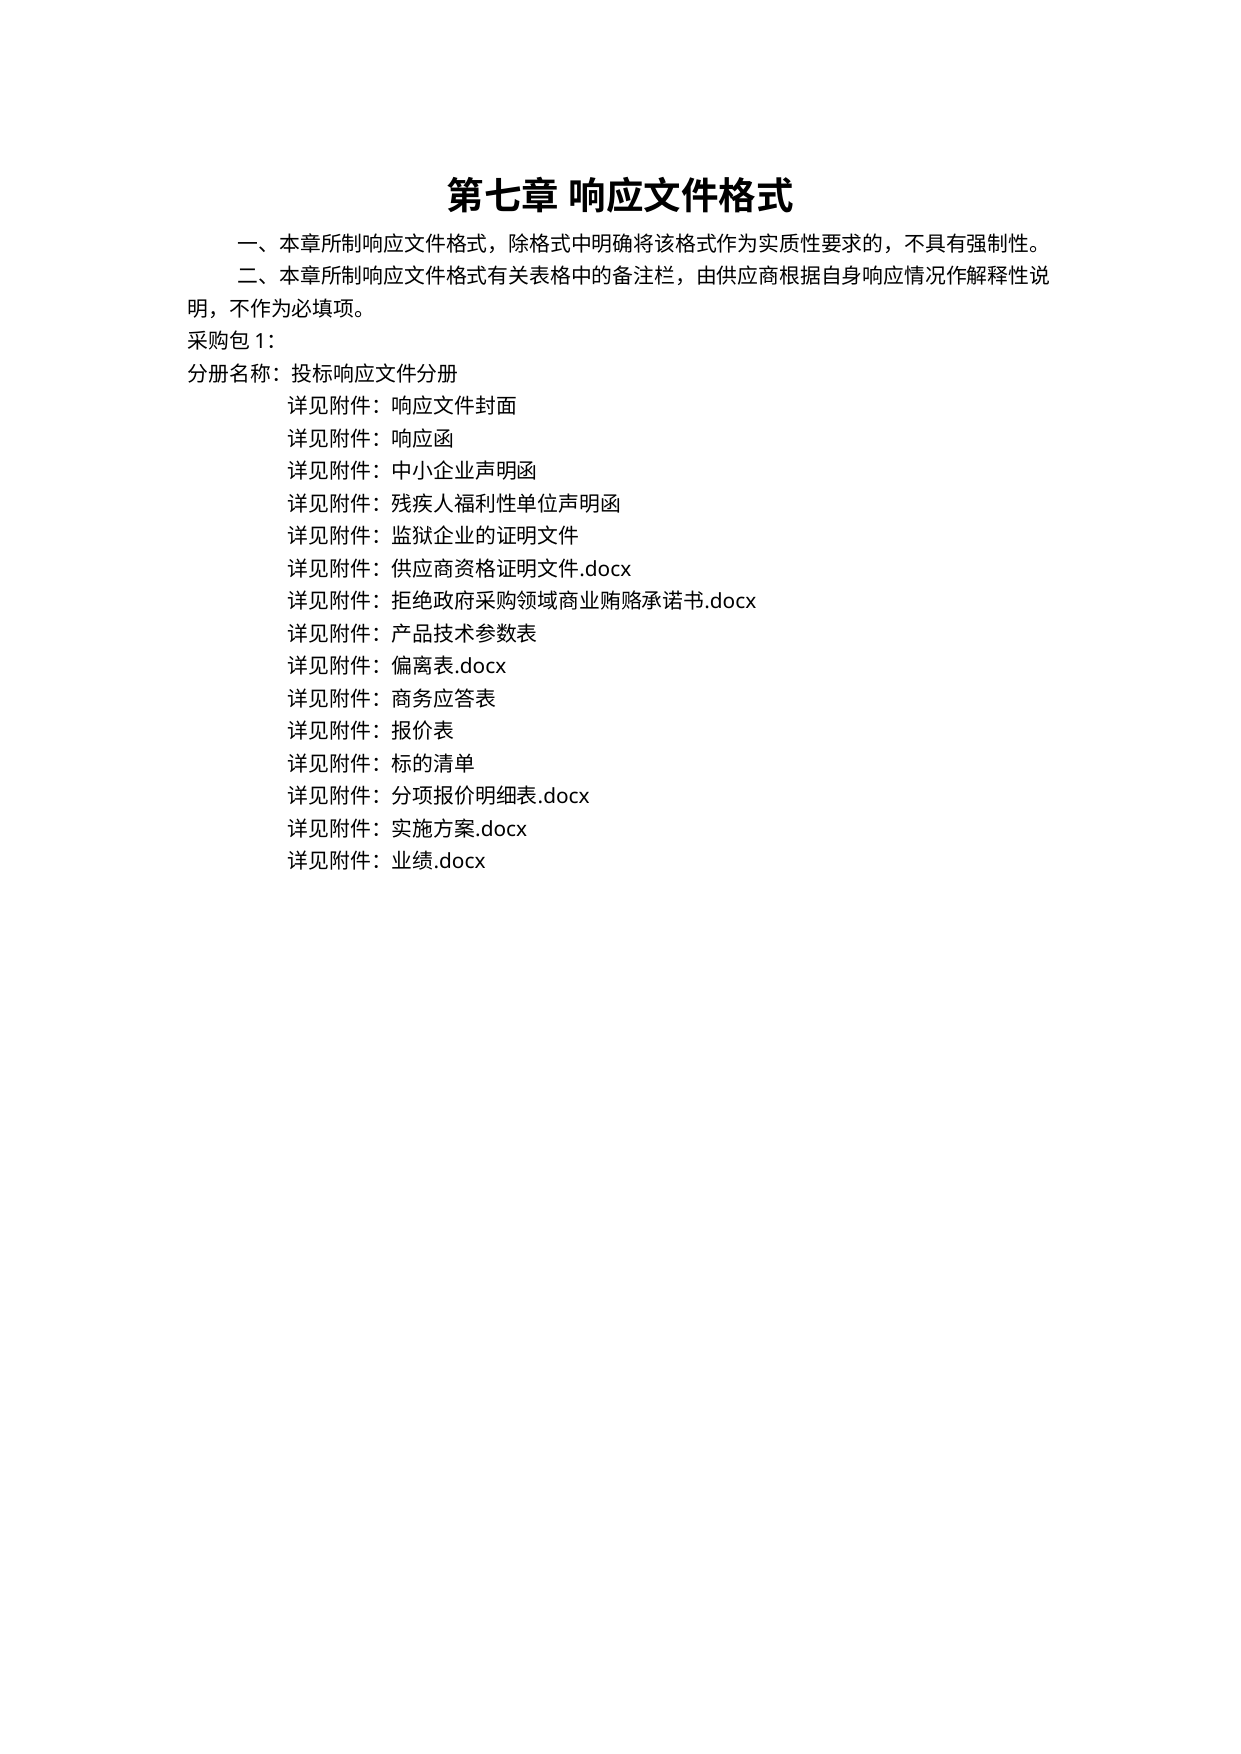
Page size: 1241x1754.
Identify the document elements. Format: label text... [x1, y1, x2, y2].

text 详见附件：监狱企业的证明文件 [187, 519, 1053, 552]
text 详见附件：中小企业声明函 [187, 454, 1053, 487]
text 详见附件：响应函 [187, 422, 1053, 454]
text 详见附件：响应文件封面 [187, 389, 1053, 422]
text 详见附件：分项报价明细表.docx [187, 779, 1053, 812]
text 第七章 响应文件格式 [187, 162, 1053, 227]
text 详见附件：残疾人福利性单位声明函 [187, 487, 1053, 519]
text 二、本章所制响应文件格式有关表格中的备注栏，由供应商根据自身响应情况作解释性说明，不作为必填项。 [187, 259, 1053, 324]
text 详见附件：实施方案.docx [187, 812, 1053, 844]
text 详见附件：拒绝政府采购领域商业贿赂承诺书.docx [187, 584, 1053, 617]
text 采购包1： [187, 324, 1053, 357]
text 详见附件：报价表 [187, 714, 1053, 747]
text 详见附件：标的清单 [187, 747, 1053, 779]
text 详见附件：供应商资格证明文件.docx [187, 552, 1053, 584]
text 详见附件：商务应答表 [187, 682, 1053, 714]
text 详见附件：业绩.docx [187, 844, 1053, 877]
text 详见附件：产品技术参数表 [187, 617, 1053, 649]
text 一、本章所制响应文件格式，除格式中明确将该格式作为实质性要求的，不具有强制性。 [187, 227, 1053, 259]
text 分册名称：投标响应文件分册 [187, 357, 1053, 389]
text 详见附件：偏离表.docx [187, 649, 1053, 682]
